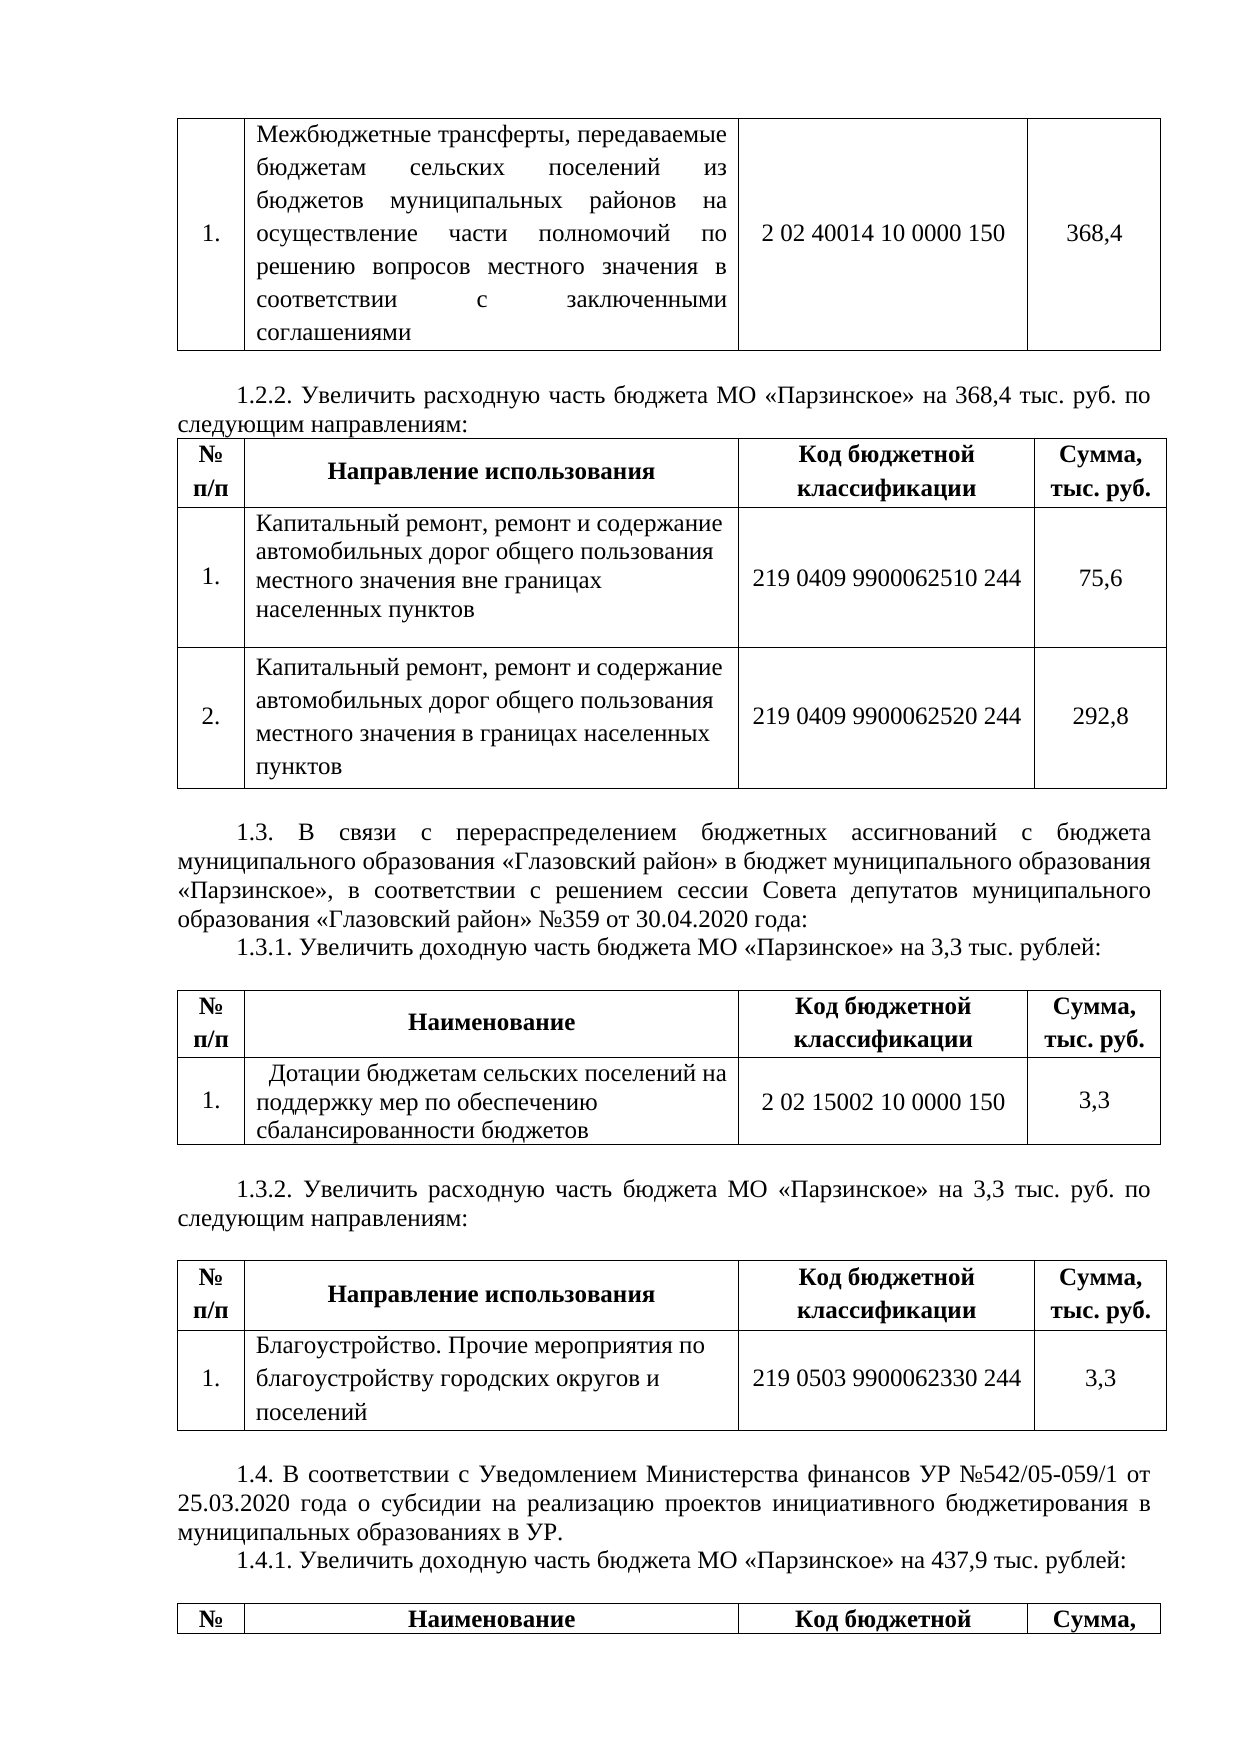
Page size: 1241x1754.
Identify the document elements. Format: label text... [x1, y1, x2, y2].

table_cell Благоустройство. Прочие мероприятия по благоустройству городских округов и поселений [245, 1331, 738, 1429]
text 1.3. В связи с перераспределением бюджетных ассигнований с бюджета муниципального образования «Глазовский район» в бюджет муниципального образования «Парзинское», в соответствии с решением сессии Совета депутатов муниципального образования «Глазовский район» №359 от 30.04.2020 года: [177, 817, 1152, 932]
table_header Сумма, тыс. руб. [1035, 439, 1166, 507]
table_header Сумма, тыс. руб. [1028, 991, 1160, 1057]
table_cell 1. [178, 1331, 244, 1429]
text 1.3.2. Увеличить расходную часть бюджета МО «Парзинское» на 3,3 тыс. руб. по следующим направлениям: [177, 1174, 1152, 1232]
table_cell 368,4 [1028, 119, 1160, 350]
table_header Сумма, тыс. руб. [1028, 1604, 1160, 1633]
table_header Наименование [245, 1604, 738, 1633]
table_header Код бюджетной классификации [739, 439, 1034, 507]
table_cell 2 02 15002 10 0000 150 [739, 1058, 1027, 1144]
table_cell 219 0409 9900062520 244 [739, 648, 1034, 788]
table_cell Дотации бюджетам сельских поселений на поддержку мер по обеспечению сбалансированности бюджетов [245, 1058, 738, 1144]
table_header № п/п [178, 991, 244, 1057]
table_header № п/п [178, 439, 244, 507]
table_cell 1. [178, 1058, 244, 1144]
table_cell Капитальный ремонт, ремонт и содержание автомобильных дорог общего пользования местного значения в границах населенных пунктов [245, 648, 738, 788]
table_cell 292,8 [1035, 648, 1166, 788]
table_cell 3,3 [1028, 1058, 1160, 1144]
table_cell 219 0409 9900062510 244 [739, 508, 1034, 647]
text 1.4. В соответствии с Уведомлением Министерства финансов УР №542/05-059/1 от 25.03.2020 года о субсидии на реализацию проектов инициативного бюджетирования в муниципальных образованиях в УР. [177, 1459, 1152, 1546]
table_header Код бюджетной классификации [739, 991, 1027, 1057]
table_cell 219 0503 9900062330 244 [739, 1331, 1034, 1429]
text 1.3.1. Увеличить доходную часть бюджета МО «Парзинское» на 3,3 тыс. рублей: [177, 932, 1152, 961]
table_header № п/п [178, 1261, 244, 1329]
table_header № п/п [178, 1604, 244, 1633]
text 1.4.1. Увеличить доходную часть бюджета МО «Парзинское» на 437,9 тыс. рублей: [177, 1546, 1152, 1574]
table_cell Капитальный ремонт, ремонт и содержание автомобильных дорог общего пользования местного значения вне границах населенных пунктов [245, 508, 738, 647]
table_cell 3,3 [1035, 1331, 1166, 1429]
table_header Направление использования [245, 439, 738, 507]
table_cell 2. [178, 648, 244, 788]
table_cell 2 02 40014 10 0000 150 [739, 119, 1027, 350]
table_header Направление использования [245, 1261, 738, 1329]
table_cell 75,6 [1035, 508, 1166, 647]
table_cell 1. [178, 119, 244, 350]
table_cell Межбюджетные трансферты, передаваемые бюджетам сельских поселений из бюджетов муниципальных районов на осуществление части полномочий по решению вопросов местного значения в соответствии с заключенными соглашениями [245, 119, 738, 350]
table_cell 1. [178, 508, 244, 647]
table_header Сумма, тыс. руб. [1035, 1261, 1166, 1329]
text 1.2.2. Увеличить расходную часть бюджета МО «Парзинское» на 368,4 тыс. руб. по следующим направлениям: [177, 380, 1152, 438]
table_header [739, 1604, 1027, 1633]
table_header Код бюджетной классификации [739, 1261, 1034, 1329]
table_header Наименование [245, 991, 738, 1057]
